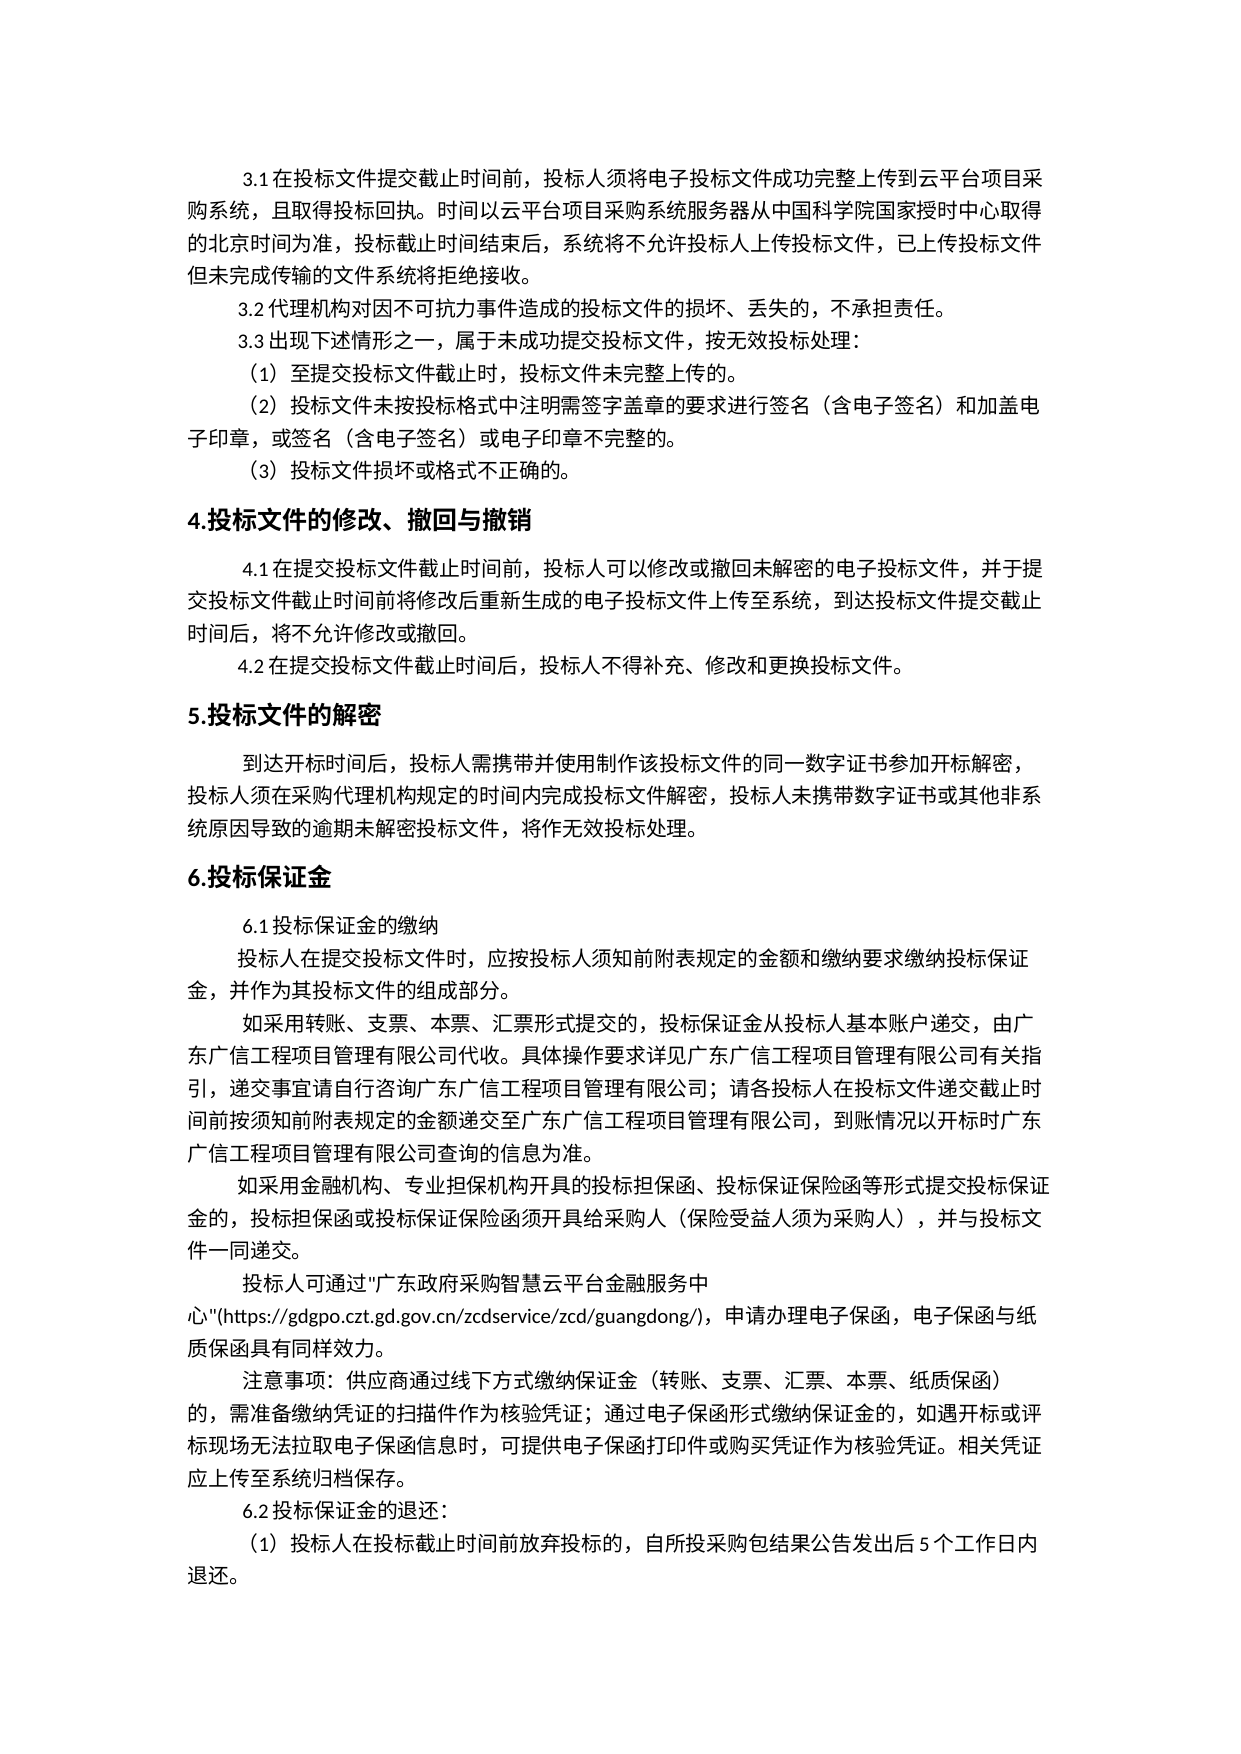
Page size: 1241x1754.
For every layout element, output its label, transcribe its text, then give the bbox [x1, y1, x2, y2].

text 如采用转账、支票、本票、汇票形式提交的，投标保证金从投标人基本账户递交，由广东广信工程项目管理有限公司代收。具体操作要求详见广东广信工程项目管理有限公司有关指引，递交事宜请自行咨询广东广信工程项目管理有限公司；请各投标人在投标文件递交截止时间前按须知前附表规定的金额递交至广东广信工程项目管理有限公司，到账情况以开标时广东广信工程项目管理有限公司查询的信息为准。 [187, 1007, 1053, 1169]
text （1）至提交投标文件截止时，投标文件未完整上传的。 [187, 357, 1053, 389]
text 投标人可通过"广东政府采购智慧云平台金融服务中心"(https://gdgpo.czt.gd.gov.cn/zcdservice/zcd/guangdong/)，申请办理电子保函，电子保函与纸质保函具有同样效力。 [187, 1267, 1053, 1364]
text 6.投标保证金 [187, 844, 1053, 909]
text 3.3出现下述情形之一，属于未成功提交投标文件，按无效投标处理： [187, 324, 1053, 357]
text 3.2代理机构对因不可抗力事件造成的投标文件的损坏、丢失的，不承担责任。 [187, 292, 1053, 324]
text （1）投标人在投标截止时间前放弃投标的，自所投采购包结果公告发出后5个工作日内退还。 [187, 1527, 1053, 1592]
text 5.投标文件的解密 [187, 682, 1053, 747]
text 4.2在提交投标文件截止时间后，投标人不得补充、修改和更换投标文件。 [187, 649, 1053, 682]
text 6.1投标保证金的缴纳 [187, 909, 1053, 942]
text 投标人在提交投标文件时，应按投标人须知前附表规定的金额和缴纳要求缴纳投标保证金，并作为其投标文件的组成部分。 [187, 942, 1053, 1007]
text 注意事项：供应商通过线下方式缴纳保证金（转账、支票、汇票、本票、纸质保函）的，需准备缴纳凭证的扫描件作为核验凭证；通过电子保函形式缴纳保证金的，如遇开标或评标现场无法拉取电子保函信息时，可提供电子保函打印件或购买凭证作为核验凭证。相关凭证应上传至系统归档保存。 [187, 1364, 1053, 1494]
text 4.1在提交投标文件截止时间前，投标人可以修改或撤回未解密的电子投标文件，并于提交投标文件截止时间前将修改后重新生成的电子投标文件上传至系统，到达投标文件提交截止时间后，将不允许修改或撤回。 [187, 552, 1053, 649]
text （3）投标文件损坏或格式不正确的。 [187, 454, 1053, 487]
text 如采用金融机构、专业担保机构开具的投标担保函、投标保证保险函等形式提交投标保证金的，投标担保函或投标保证保险函须开具给采购人（保险受益人须为采购人），并与投标文件一同递交。 [187, 1169, 1053, 1267]
text 6.2投标保证金的退还： [187, 1494, 1053, 1527]
text 4.投标文件的修改、撤回与撤销 [187, 487, 1053, 552]
text （2）投标文件未按投标格式中注明需签字盖章的要求进行签名（含电子签名）和加盖电子印章，或签名（含电子签名）或电子印章不完整的。 [187, 389, 1053, 454]
text 到达开标时间后，投标人需携带并使用制作该投标文件的同一数字证书参加开标解密，投标人须在采购代理机构规定的时间内完成投标文件解密，投标人未携带数字证书或其他非系统原因导致的逾期未解密投标文件，将作无效投标处理。 [187, 747, 1053, 844]
text 3.1在投标文件提交截止时间前，投标人须将电子投标文件成功完整上传到云平台项目采购系统，且取得投标回执。时间以云平台项目采购系统服务器从中国科学院国家授时中心取得的北京时间为准，投标截止时间结束后，系统将不允许投标人上传投标文件，已上传投标文件但未完成传输的文件系统将拒绝接收。 [187, 162, 1053, 292]
